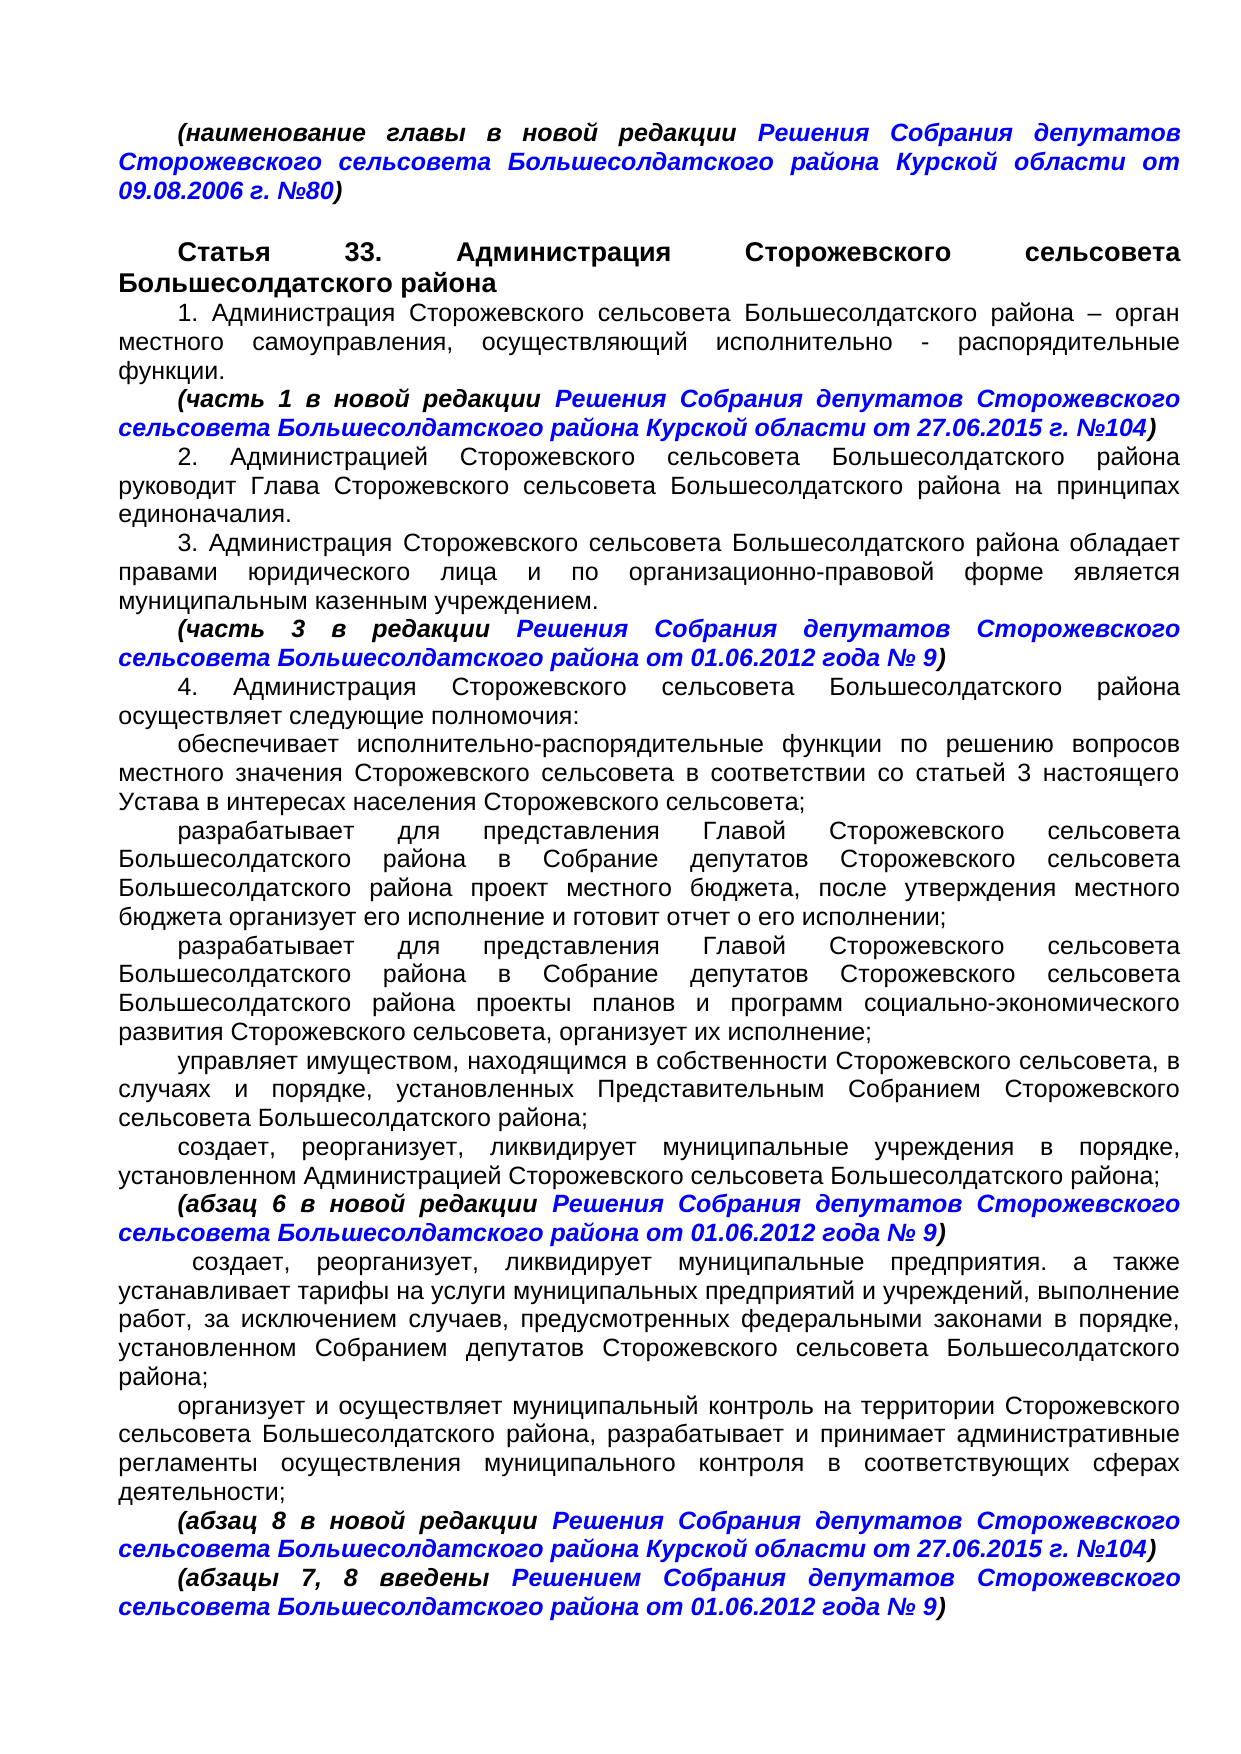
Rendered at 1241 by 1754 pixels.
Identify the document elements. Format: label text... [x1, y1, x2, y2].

subtitle (наименование главы в новой редакции Решения Собрания депутатов Сторожевского сельсовета Большесолдатского района Курской области от 09.08.2006 г. №80) [118, 118, 1181, 204]
text разрабатывает для представления Главой Сторожевского сельсовета Большесолдатского района в Собрание депутатов Сторожевского сельсовета Большесолдатского района проекты планов и программ социально-экономического развития Сторожевского сельсовета, организует их исполнение; [118, 931, 1181, 1046]
text (абзац 8 в новой редакции Решения Собрания депутатов Сторожевского сельсовета Большесолдатского района Курской области от 27.06.2015 г. №104) [118, 1506, 1181, 1563]
text (абзацы 7, 8 введены Решением Собрания депутатов Сторожевского сельсовета Большесолдатского района от 01.06.2012 года № 9) [118, 1563, 1181, 1621]
text обеспечивает исполнительно-распорядительные функции по решению вопросов местного значения Сторожевского сельсовета в соответствии со статьей 3 настоящего Устава в интересах населения Сторожевского сельсовета; [118, 729, 1181, 816]
text (абзац 6 в новой редакции Решения Собрания депутатов Сторожевского сельсовета Большесолдатского района от 01.06.2012 года № 9) [118, 1189, 1181, 1247]
text управляет имуществом, находящимся в собственности Сторожевского сельсовета, в случаях и порядке, установленных Представительным Собранием Сторожевского сельсовета Большесолдатского района; [118, 1046, 1181, 1132]
text организует и осуществляет муниципальный контроль на территории Сторожевского сельсовета Большесолдатского района, разрабатывает и принимает административные регламенты осуществления муниципального контроля в соответствующих сферах деятельности; [118, 1391, 1181, 1506]
text создает, реорганизует, ликвидирует муниципальные предприятия. а также устанавливает тарифы на услуги муниципальных предприятий и учреждений, выполнение работ, за исключением случаев, предусмотренных федеральными законами в порядке, установленном Собранием депутатов Сторожевского сельсовета Большесолдатского района; [118, 1247, 1181, 1391]
text создает, реорганизует, ликвидирует муниципальные учреждения в порядке, установленном Администрацией Сторожевского сельсовета Большесолдатского района; [118, 1132, 1181, 1189]
text 3. Администрация Сторожевского сельсовета Большесолдатского района обладает правами юридического лица и по организационно-правовой форме является муниципальным казенным учреждением. [118, 528, 1181, 614]
text (часть 1 в новой редакции Решения Собрания депутатов Сторожевского сельсовета Большесолдатского района Курской области от 27.06.2015 г. №104) [118, 384, 1181, 442]
text 4. Администрация Сторожевского сельсовета Большесолдатского района осуществляет следующие полномочия: [118, 672, 1181, 729]
text (часть 3 в редакции Решения Собрания депутатов Сторожевского сельсовета Большесолдатского района от 01.06.2012 года № 9) [118, 614, 1181, 672]
subtitle Статья 33. Администрация Сторожевского сельсовета Большесолдатского района [118, 236, 1181, 298]
text 2. Администрацией Сторожевского сельсовета Большесолдатского района руководит Глава Сторожевского сельсовета Большесолдатского района на принципах единоначалия. [118, 442, 1181, 528]
text разрабатывает для представления Главой Сторожевского сельсовета Большесолдатского района в Собрание депутатов Сторожевского сельсовета Большесолдатского района проект местного бюджета, после утверждения местного бюджета организует его исполнение и готовит отчет о его исполнении; [118, 816, 1181, 931]
text 1. Администрация Сторожевского сельсовета Большесолдатского района – орган местного самоуправления, осуществляющий исполнительно - распорядительные функции. [118, 298, 1181, 384]
